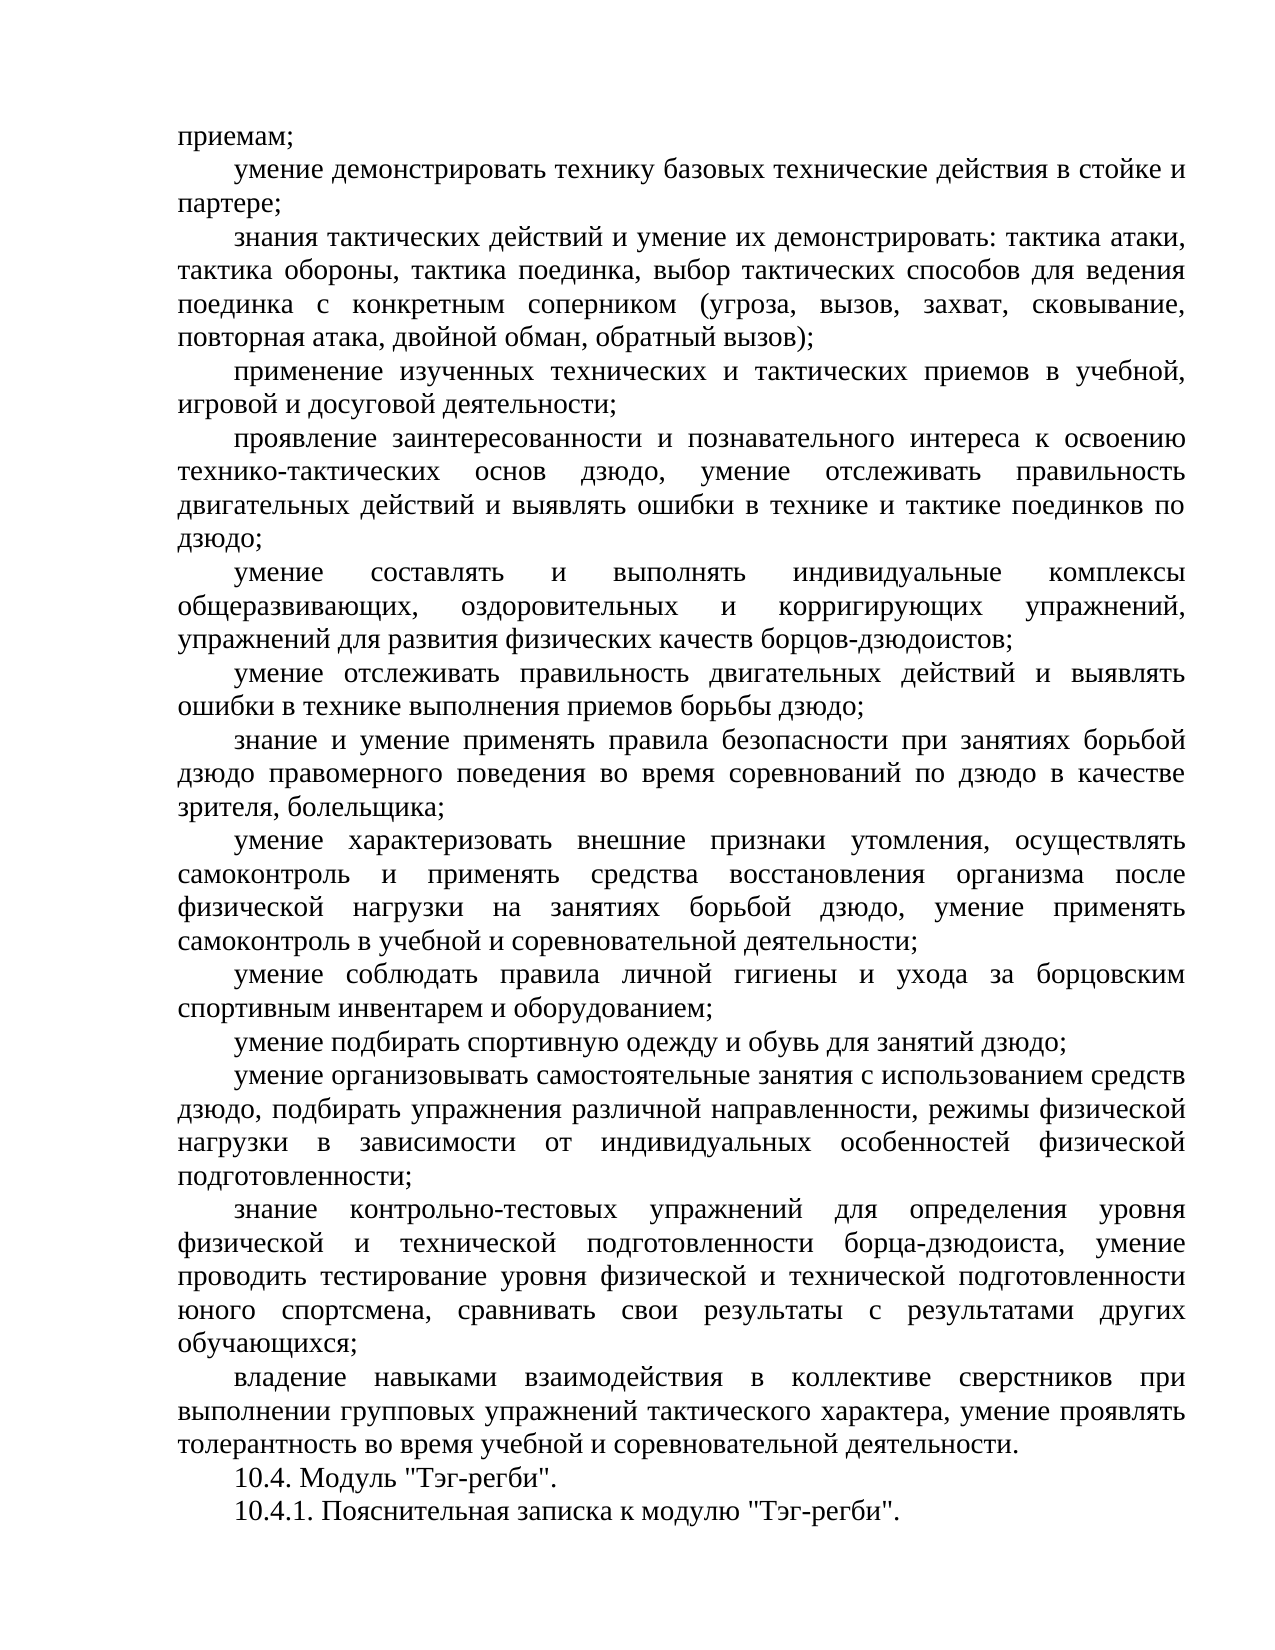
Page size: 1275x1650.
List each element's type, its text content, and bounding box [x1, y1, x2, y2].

text умение составлять и выполнять индивидуальные комплексы общеразвивающих, оздоровительных и корригирующих упражнений, упражнений для развития физических качеств борцов-дзюдоистов; [177, 554, 1186, 655]
text умение демонстрировать технику базовых технические действия в стойке и партере; [177, 152, 1186, 219]
text знание и умение применять правила безопасности при занятиях борьбой дзюдо правомерного поведения во время соревнований по дзюдо в качестве зрителя, болельщика; [177, 722, 1186, 822]
text умение подбирать спортивную одежду и обувь для занятий дзюдо; [177, 1024, 1186, 1057]
text проявление заинтересованности и познавательного интереса к освоению технико-тактических основ дзюдо, умение отслеживать правильность двигательных действий и выявлять ошибки в технике и тактике поединков по дзюдо; [177, 420, 1186, 554]
text знание контрольно-тестовых упражнений для определения уровня физической и технической подготовленности борца-дзюдоиста, умение проводить тестирование уровня физической и технической подготовленности юного спортсмена, сравнивать свои результаты с результатами других обучающихся; [177, 1191, 1186, 1359]
text умение характеризовать внешние признаки утомления, осуществлять самоконтроль и применять средства восстановления организма после физической нагрузки на занятиях борьбой дзюдо, умение применять самоконтроль в учебной и соревновательной деятельности; [177, 822, 1186, 957]
text 10.4. Модуль "Тэг-регби". [177, 1460, 1186, 1493]
text 10.4.1. Пояснительная записка к модулю "Тэг-регби". [177, 1493, 1186, 1527]
text владение навыками взаимодействия в коллективе сверстников при выполнении групповых упражнений тактического характера, умение проявлять толерантность во время учебной и соревновательной деятельности. [177, 1359, 1186, 1460]
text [177, 118, 1186, 152]
text применение изученных технических и тактических приемов в учебной, игровой и досуговой деятельности; [177, 353, 1186, 420]
text знания тактических действий и умение их демонстрировать: тактика атаки, тактика обороны, тактика поединка, выбор тактических способов для ведения поединка с конкретным соперником (угроза, вызов, захват, сковывание, повторная атака, двойной обман, обратный вызов); [177, 219, 1186, 353]
text умение отслеживать правильность двигательных действий и выявлять ошибки в технике выполнения приемов борьбы дзюдо; [177, 655, 1186, 722]
text умение организовывать самостоятельные занятия с использованием средств дзюдо, подбирать упражнения различной направленности, режимы физической нагрузки в зависимости от индивидуальных особенностей физической подготовленности; [177, 1057, 1186, 1191]
text умение соблюдать правила личной гигиены и ухода за борцовским спортивным инвентарем и оборудованием; [177, 957, 1186, 1024]
